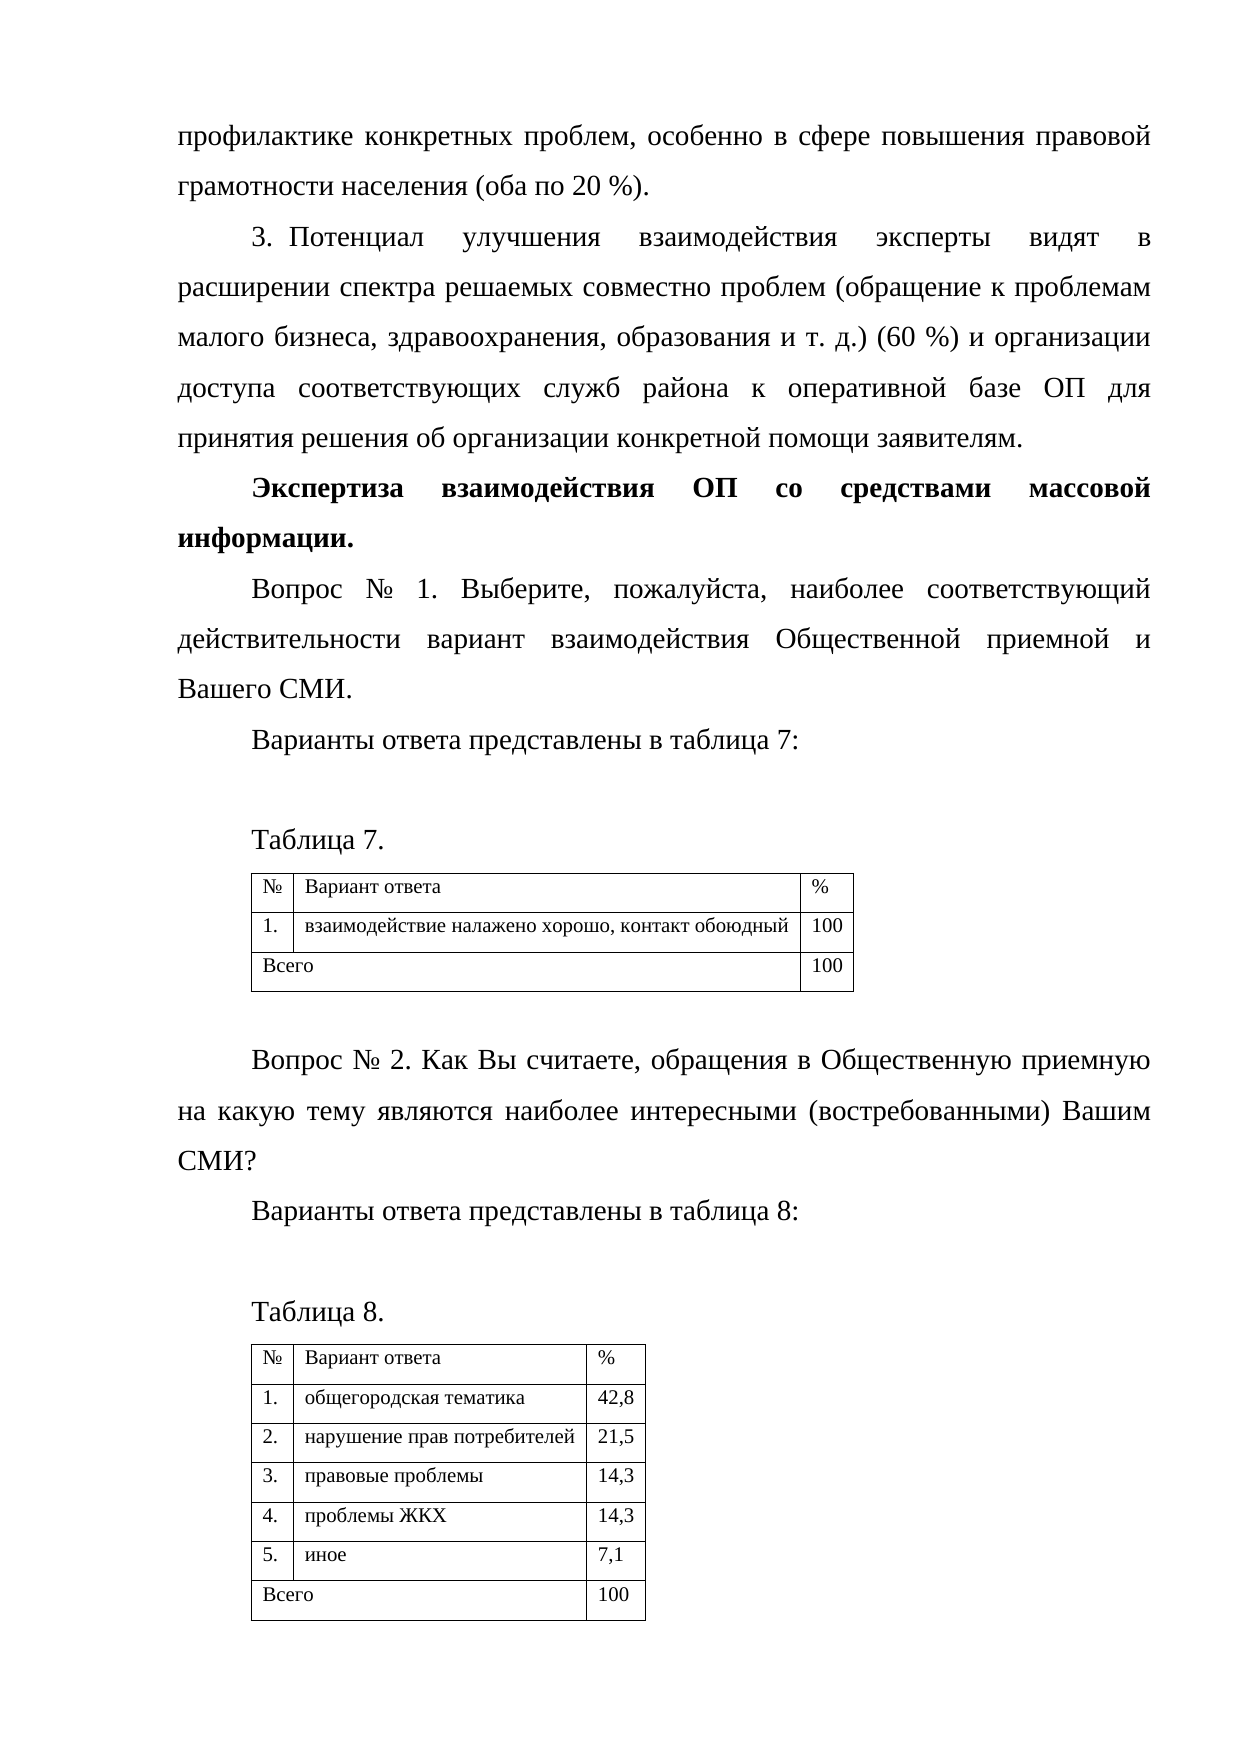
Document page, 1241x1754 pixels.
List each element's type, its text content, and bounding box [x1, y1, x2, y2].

table_cell нарушение прав потребителей [294, 1424, 586, 1462]
table_cell 1. [252, 913, 293, 952]
table_cell проблемы ЖКХ [294, 1503, 586, 1541]
table_header № [252, 874, 293, 912]
table_cell иное [294, 1542, 586, 1580]
table_cell Всего [252, 1581, 586, 1620]
table_cell 100 [801, 913, 853, 952]
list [177, 118, 1152, 202]
table_cell правовые проблемы [294, 1463, 586, 1502]
table_cell 2. [252, 1424, 293, 1462]
text Таблица 7. [177, 822, 1152, 856]
table_cell 100 [587, 1581, 645, 1620]
table_cell Всего [252, 953, 800, 991]
text Вопрос № 1. Выберите, пожалуйста, наиболее соответствующий действительности вариант взаимодействия Общественной приемной и Вашего СМИ. [177, 571, 1152, 705]
text Таблица 8. [177, 1294, 1152, 1327]
table_cell 21,5 [587, 1424, 645, 1462]
table_cell 100 [801, 953, 853, 991]
text Экспертиза взаимодействия ОП со средствами массовой информации. [177, 470, 1152, 554]
table_header % [801, 874, 853, 912]
text Варианты ответа представлены в таблица 7: [177, 722, 1152, 755]
table_cell 5. [252, 1542, 293, 1580]
table_cell общегородская тематика [294, 1385, 586, 1423]
table_header № [252, 1345, 293, 1383]
table_cell 14,3 [587, 1503, 645, 1541]
list Потенциал улучшения взаимодействия эксперты видят в расширении спектра решаемых совместно проблем (обращение к проблемам малого бизнеса, здравоохранения, образования и т. д.) (60 %) и организации доступа соответствующих служб района к оперативной базе ОП для принятия решения об организации конкретной помощи заявителям. [177, 219, 1152, 453]
table_header % [587, 1345, 645, 1383]
table_cell 4. [252, 1503, 293, 1541]
table_cell 14,3 [587, 1463, 645, 1502]
table_cell взаимодействие налажено хорошо, контакт обоюдный [294, 913, 800, 952]
table_header Вариант ответа [294, 1345, 586, 1383]
table_cell 42,8 [587, 1385, 645, 1423]
table_header Вариант ответа [294, 874, 800, 912]
table_cell 3. [252, 1463, 293, 1502]
table_cell 1. [252, 1385, 293, 1423]
text Вопрос № 2. Как Вы считаете, обращения в Общественную приемную на какую тему являются наиболее интересными (востребованными) Вашим СМИ? [177, 1042, 1152, 1176]
table_cell 7,1 [587, 1542, 645, 1580]
text Варианты ответа представлены в таблица 8: [177, 1193, 1152, 1227]
